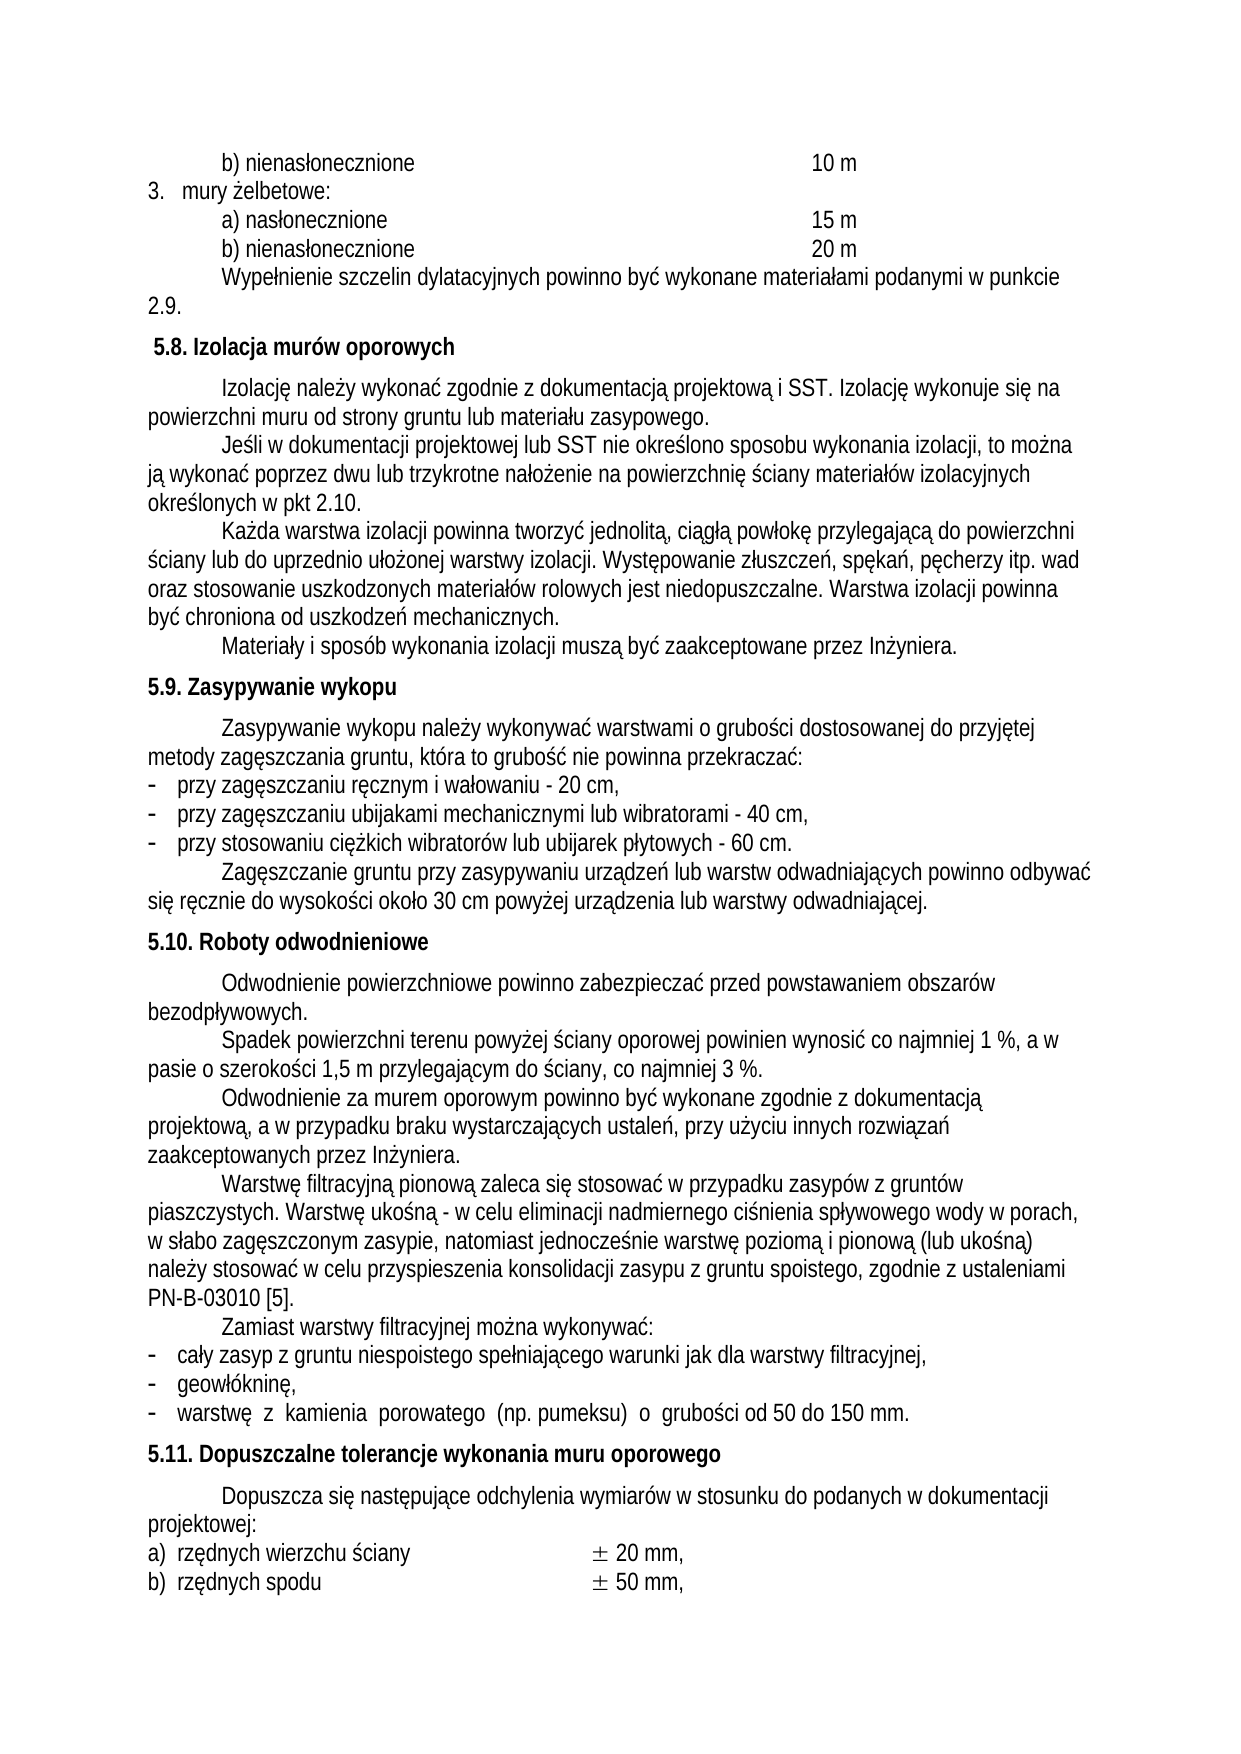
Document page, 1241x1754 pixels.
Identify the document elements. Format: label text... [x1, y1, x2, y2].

text Każda warstwa izolacji powinna tworzyć jednolitą, ciągłą powłokę przylegającą do powierzchni ściany lub do uprzednio ułożonej warstwy izolacji. Występowanie złuszczeń, spękań, pęcherzy itp. wad oraz stosowanie uszkodzonych materiałów rolowych jest niedopuszczalne. Warstwa izolacji powinna być chroniona od uszkodzeń mechanicznych. [148, 516, 1093, 631]
text b) nienasłonecznione 20 m [148, 233, 1093, 262]
subtitle 5.9. Zasypywanie wykopu [148, 672, 1093, 701]
list przy zagęszczaniu ubijakami mechanicznymi lub wibratorami - 40 cm, [148, 799, 1093, 828]
list warstwę z kamienia porowatego (np. pumeksu) o grubości od 50 do 150 mm. [148, 1398, 1093, 1427]
list cały zasyp z gruntu niespoistego spełniającego warunki jak dla warstwy filtracyjnej, [148, 1340, 1093, 1369]
text Zagęszczanie gruntu przy zasypywaniu urządzeń lub warstw odwadniających powinno odbywać się ręcznie do wysokości około 30 cm powyżej urządzenia lub warstwy odwadniającej. [148, 857, 1093, 914]
subtitle 5.10. Roboty odwodnieniowe [148, 927, 1093, 956]
text Zamiast warstwy filtracyjnej można wykonywać: [148, 1312, 1093, 1340]
text 3. mury żelbetowe: [148, 176, 1093, 205]
text Jeśli w dokumentacji projektowej lub SST nie określono sposobu wykonania izolacji, to można ją wykonać poprzez dwu lub trzykrotne nałożenie na powierzchnię ściany materiałów izolacyjnych określonych w pkt 2.10. [148, 430, 1093, 516]
text b) nienasłonecznione 10 m [148, 148, 1093, 176]
text Materiały i sposób wykonania izolacji muszą być zaakceptowane przez Inżyniera. [148, 631, 1093, 659]
list rzędnych spodu ± 50 mm, [148, 1567, 1093, 1596]
subtitle 5.11. Dopuszczalne tolerancje wykonania muru oporowego [148, 1439, 1093, 1468]
text a) nasłonecznione 15 m [148, 205, 1093, 233]
text Warstwę filtracyjną pionową zaleca się stosować w przypadku zasypów z gruntów piaszczystych. Warstwę ukośną - w celu eliminacji nadmiernego ciśnienia spływowego wody w porach, w słabo zagęszczonym zasypie, natomiast jednocześnie warstwę poziomą i pionową (lub ukośną) należy stosować w celu przyspieszenia konsolidacji zasypu z gruntu spoistego, zgodnie z ustaleniami PN-B-03010 [5]. [148, 1168, 1093, 1312]
text Dopuszcza się następujące odchylenia wymiarów w stosunku do podanych w dokumentacji projektowej: [148, 1481, 1093, 1538]
text Wypełnienie szczelin dylatacyjnych powinno być wykonane materiałami podanymi w punkcie 2.9. [148, 262, 1093, 319]
subtitle 5.8. Izolacja murów oporowych [148, 332, 1093, 361]
list przy stosowaniu ciężkich wibratorów lub ubijarek płytowych - 60 cm. [148, 828, 1093, 857]
text Izolację należy wykonać zgodnie z dokumentacją projektową i SST. Izolację wykonuje się na powierzchni muru od strony gruntu lub materiału zasypowego. [148, 373, 1093, 430]
text Odwodnienie za murem oporowym powinno być wykonane zgodnie z dokumentacją projektową, a w przypadku braku wystarczających ustaleń, przy użyciu innych rozwiązań zaakceptowanych przez Inżyniera. [148, 1083, 1093, 1168]
text Spadek powierzchni terenu powyżej ściany oporowej powinien wynosić co najmniej 1 %, a w pasie o szerokości 1,5 m przylegającym do ściany, co najmniej 3 %. [148, 1025, 1093, 1083]
text Odwodnienie powierzchniowe powinno zabezpieczać przed powstawaniem obszarów bezodpływowych. [148, 968, 1093, 1025]
list geowłókninę, [148, 1369, 1093, 1398]
list przy zagęszczaniu ręcznym i wałowaniu - 20 cm, [148, 771, 1093, 799]
text Zasypywanie wykopu należy wykonywać warstwami o grubości dostosowanej do przyjętej metody zagęszczania gruntu, która to grubość nie powinna przekraczać: [148, 713, 1093, 771]
list rzędnych wierzchu ściany ± 20 mm, [148, 1538, 1093, 1567]
